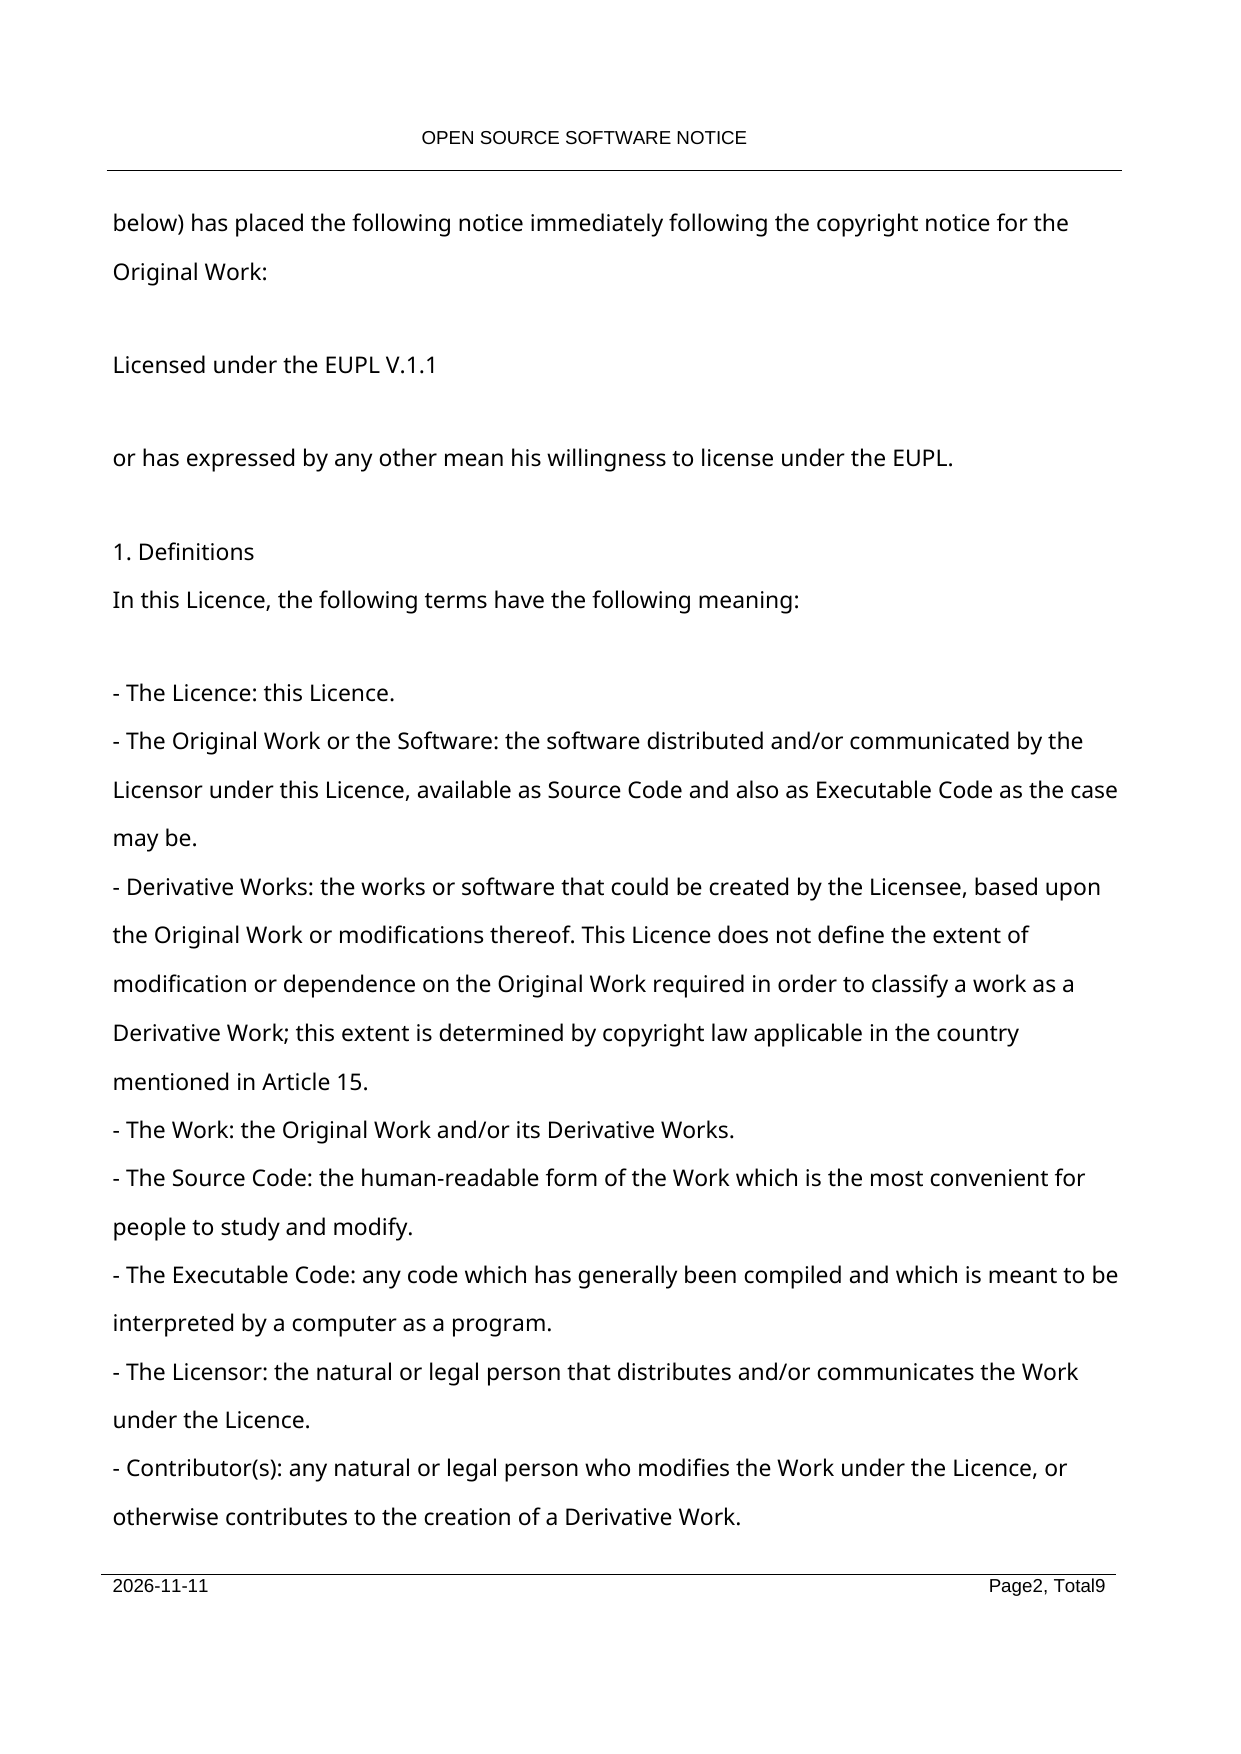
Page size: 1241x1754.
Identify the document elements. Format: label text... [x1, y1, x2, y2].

text - The Original Work or the Software: the software distributed and/or communicated by the Licensor under this Licence, available as Source Code and also as Executable Code as the case may be. [112, 724, 1128, 854]
text - Derivative Works: the works or software that could be created by the Licensee, based upon the Original Work or modifications thereof. This Licence does not define the extent of modification or dependence on the Original Work required in order to classify a work as a Derivative Work; this extent is determined by copyright law applicable in the country mentioned in Article 15. [112, 870, 1128, 1097]
text - The Source Code: the human-readable form of the Work which is the most convenient for people to study and modify. [112, 1161, 1128, 1242]
text - The Licence: this Licence. [112, 676, 1128, 709]
text or has expressed by any other mean his willingness to license under the EUPL. [112, 442, 1128, 474]
text - The Work: the Original Work and/or its Derivative Works. [112, 1113, 1128, 1146]
text In this Licence, the following terms have the following meaning: [112, 583, 1128, 615]
text Licensed under the EUPL V.1.1 [112, 348, 1128, 381]
text - The Executable Code: any code which has generally been compiled and which is meant to be interpreted by a computer as a program. [112, 1258, 1128, 1339]
text - Contributor(s): any natural or legal person who modifies the Work under the Licence, or otherwise contributes to the creation of a Derivative Work. [112, 1452, 1128, 1533]
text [112, 206, 1128, 288]
text - The Licensor: the natural or legal person that distributes and/or communicates the Work under the Licence. [112, 1355, 1128, 1436]
text 1. Definitions [112, 535, 1128, 567]
